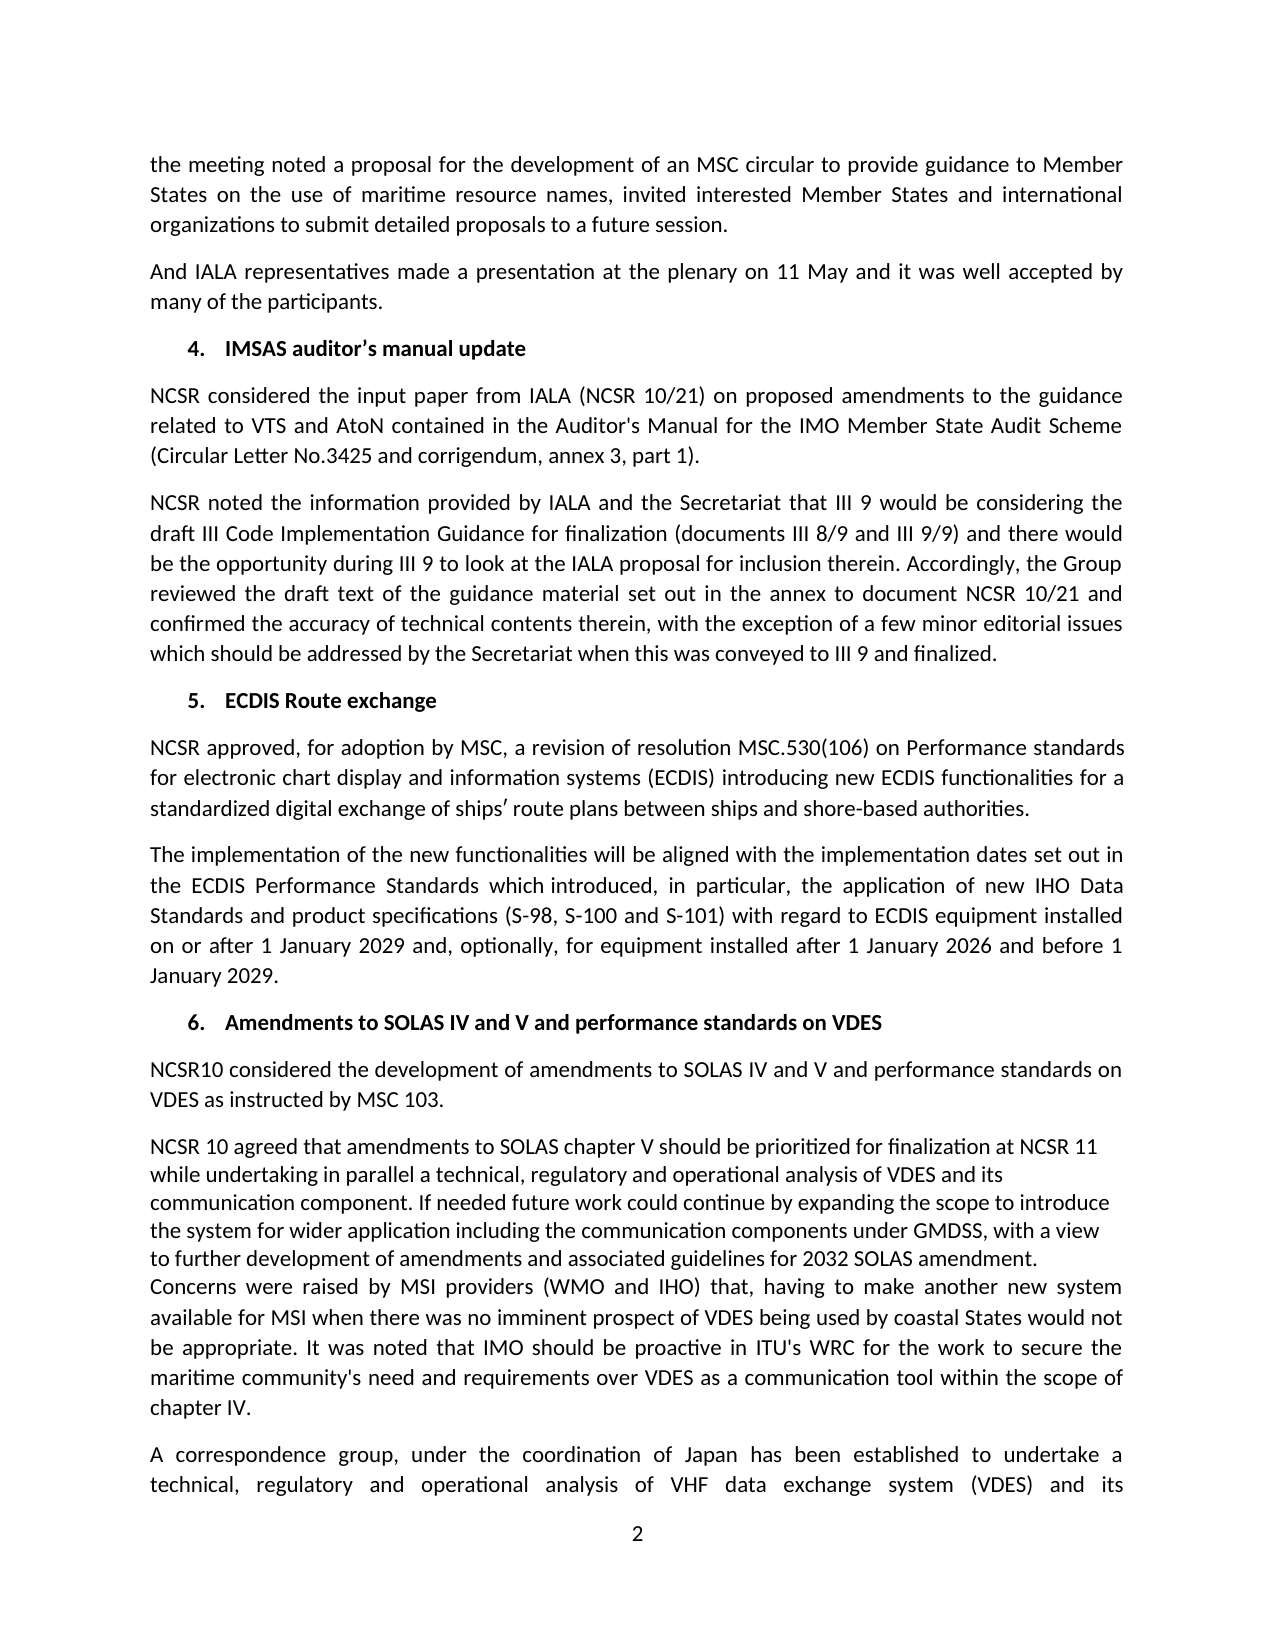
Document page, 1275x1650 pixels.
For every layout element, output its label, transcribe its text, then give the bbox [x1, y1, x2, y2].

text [150, 1440, 1125, 1498]
text NCSR approved, for adoption by MSC, a revision of resolution MSC.530(106) on Performance standards for electronic chart display and information systems (ECDIS) introducing new ECDIS functionalities for a standardized digital exchange of shipsʹ route plans between ships and shore-based authorities. [150, 733, 1125, 822]
text NCSR10 considered the development of amendments to SOLAS IV and V and performance standards on VDES as instructed by MSC 103. [150, 1055, 1125, 1113]
list IMSAS auditor’s manual update [187, 334, 1125, 362]
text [150, 150, 1125, 238]
text NCSR noted the information provided by IALA and the Secretariat that III 9 would be considering the draft III Code Implementation Guidance for finalization (documents III 8/9 and III 9/9) and there would be the opportunity during III 9 to look at the IALA proposal for inclusion therein. Accordingly, the Group reviewed the draft text of the guidance material set out in the annex to document NCSR 10/21 and confirmed the accuracy of technical contents therein, with the exception of a few minor editorial issues which should be addressed by the Secretariat when this was conveyed to III 9 and finalized. [150, 488, 1125, 668]
text NCSR 10 agreed that amendments to SOLAS chapter V should be prioritized for finalization at NCSR 11 while undertaking in parallel a technical, regulatory and operational analysis of VDES and its communication component. If needed future work could continue by expanding the scope to introduce the system for wider application including the communication components under GMDSS, with a view to further development of amendments and associated guidelines for 2032 SOLAS amendment. [150, 1132, 1125, 1272]
text And IALA representatives made a presentation at the plenary on 11 May and it was well accepted by many of the participants. [150, 257, 1125, 316]
text Concerns were raised by MSI providers (WMO and IHO) that, having to make another new system available for MSI when there was no imminent prospect of VDES being used by coastal States would not be appropriate. It was noted that IMO should be proactive in ITU's WRC for the work to secure the maritime community's need and requirements over VDES as a communication tool within the scope of chapter IV. [150, 1272, 1125, 1421]
list Amendments to SOLAS IV and V and performance standards on VDES [187, 1008, 1125, 1036]
list ECDIS Route exchange [187, 686, 1125, 714]
text NCSR considered the input paper from IALA (NCSR 10/21) on proposed amendments to the guidance related to VTS and AtoN contained in the Auditor's Manual for the IMO Member State Audit Scheme (Circular Letter No.3425 and corrigendum, annex 3, part 1). [150, 381, 1125, 470]
text The implementation of the new functionalities will be aligned with the implementation dates set out in the ECDIS Performance Standards which introduced, in particular, the application of new IHO Data Standards and product specifications (S-98, S-100 and S-101) with regard to ECDIS equipment installed on or after 1 January 2029 and, optionally, for equipment installed after 1 January 2026 and before 1 January 2029. [150, 841, 1125, 989]
